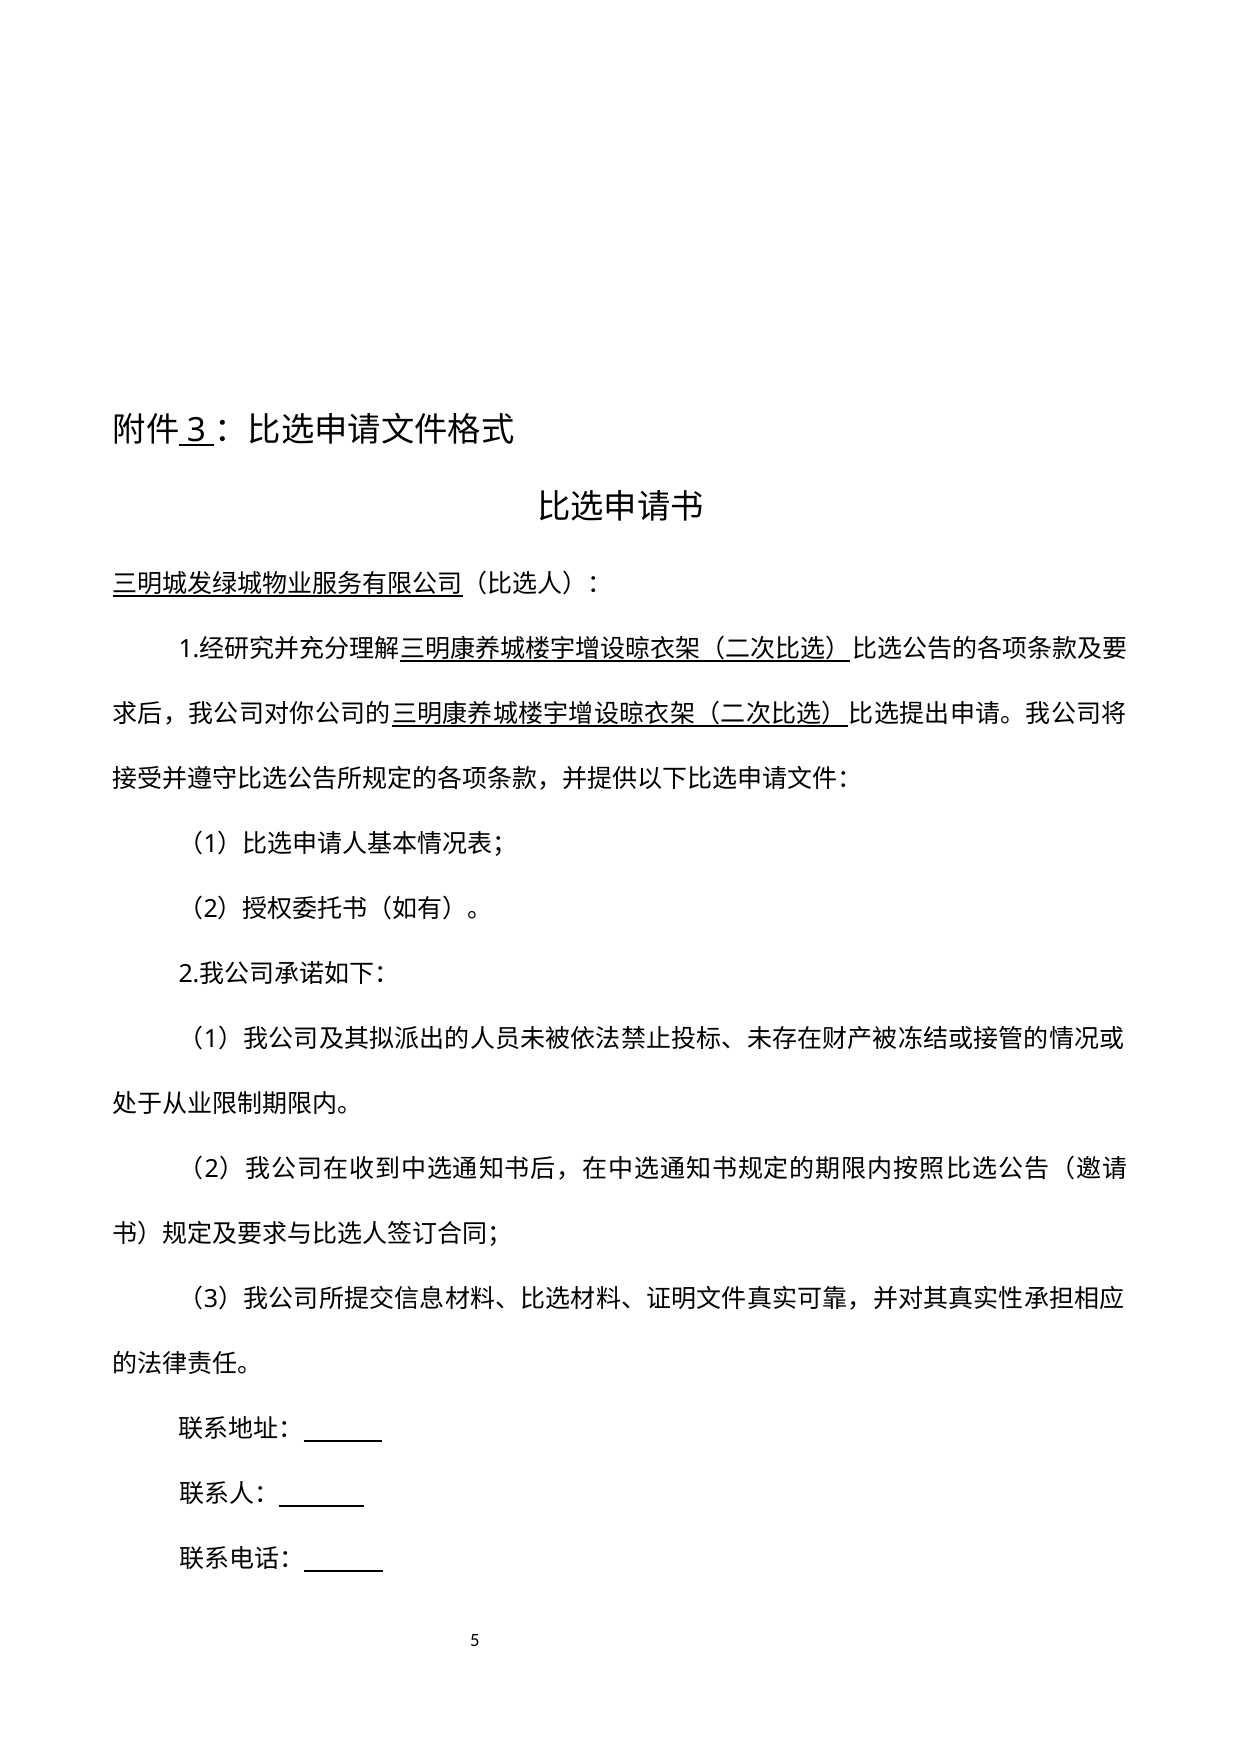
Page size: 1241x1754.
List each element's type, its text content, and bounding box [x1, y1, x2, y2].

text 联系电话： [112, 1524, 1128, 1589]
text 三明城发绿城物业服务有限公司（比选人）： [112, 549, 1128, 614]
text 1.经研究并充分理解三明康养城楼宇增设晾衣架（二次比选）比选公告的各项条款及要求后，我公司对你公司的三明康养城楼宇增设晾衣架（二次比选）比选提出申请。我公司将接受并遵守比选公告所规定的各项条款，并提供以下比选申请文件： [112, 614, 1128, 809]
text 附件 3 ：比选申请文件格式 [112, 394, 1128, 459]
text （1）我公司及其拟派出的人员未被依法禁止投标、未存在财产被冻结或接管的情况或处于从业限制期限内。 [112, 1004, 1128, 1134]
text 联系人： [112, 1459, 1128, 1524]
text 2.我公司承诺如下： [112, 939, 1128, 1004]
text （3）我公司所提交信息材料、比选材料、证明文件真实可靠，并对其真实性承担相应的法律责任。 [112, 1264, 1128, 1394]
text 联系地址： [112, 1394, 1128, 1459]
list 授权委托书（如有）。 [112, 874, 1128, 939]
text 比选申请书 [112, 472, 1128, 537]
text （1）比选申请人基本情况表； [112, 809, 1128, 874]
text （2）我公司在收到中选通知书后，在中选通知书规定的期限内按照比选公告（邀请书）规定及要求与比选人签订合同； [112, 1134, 1128, 1264]
